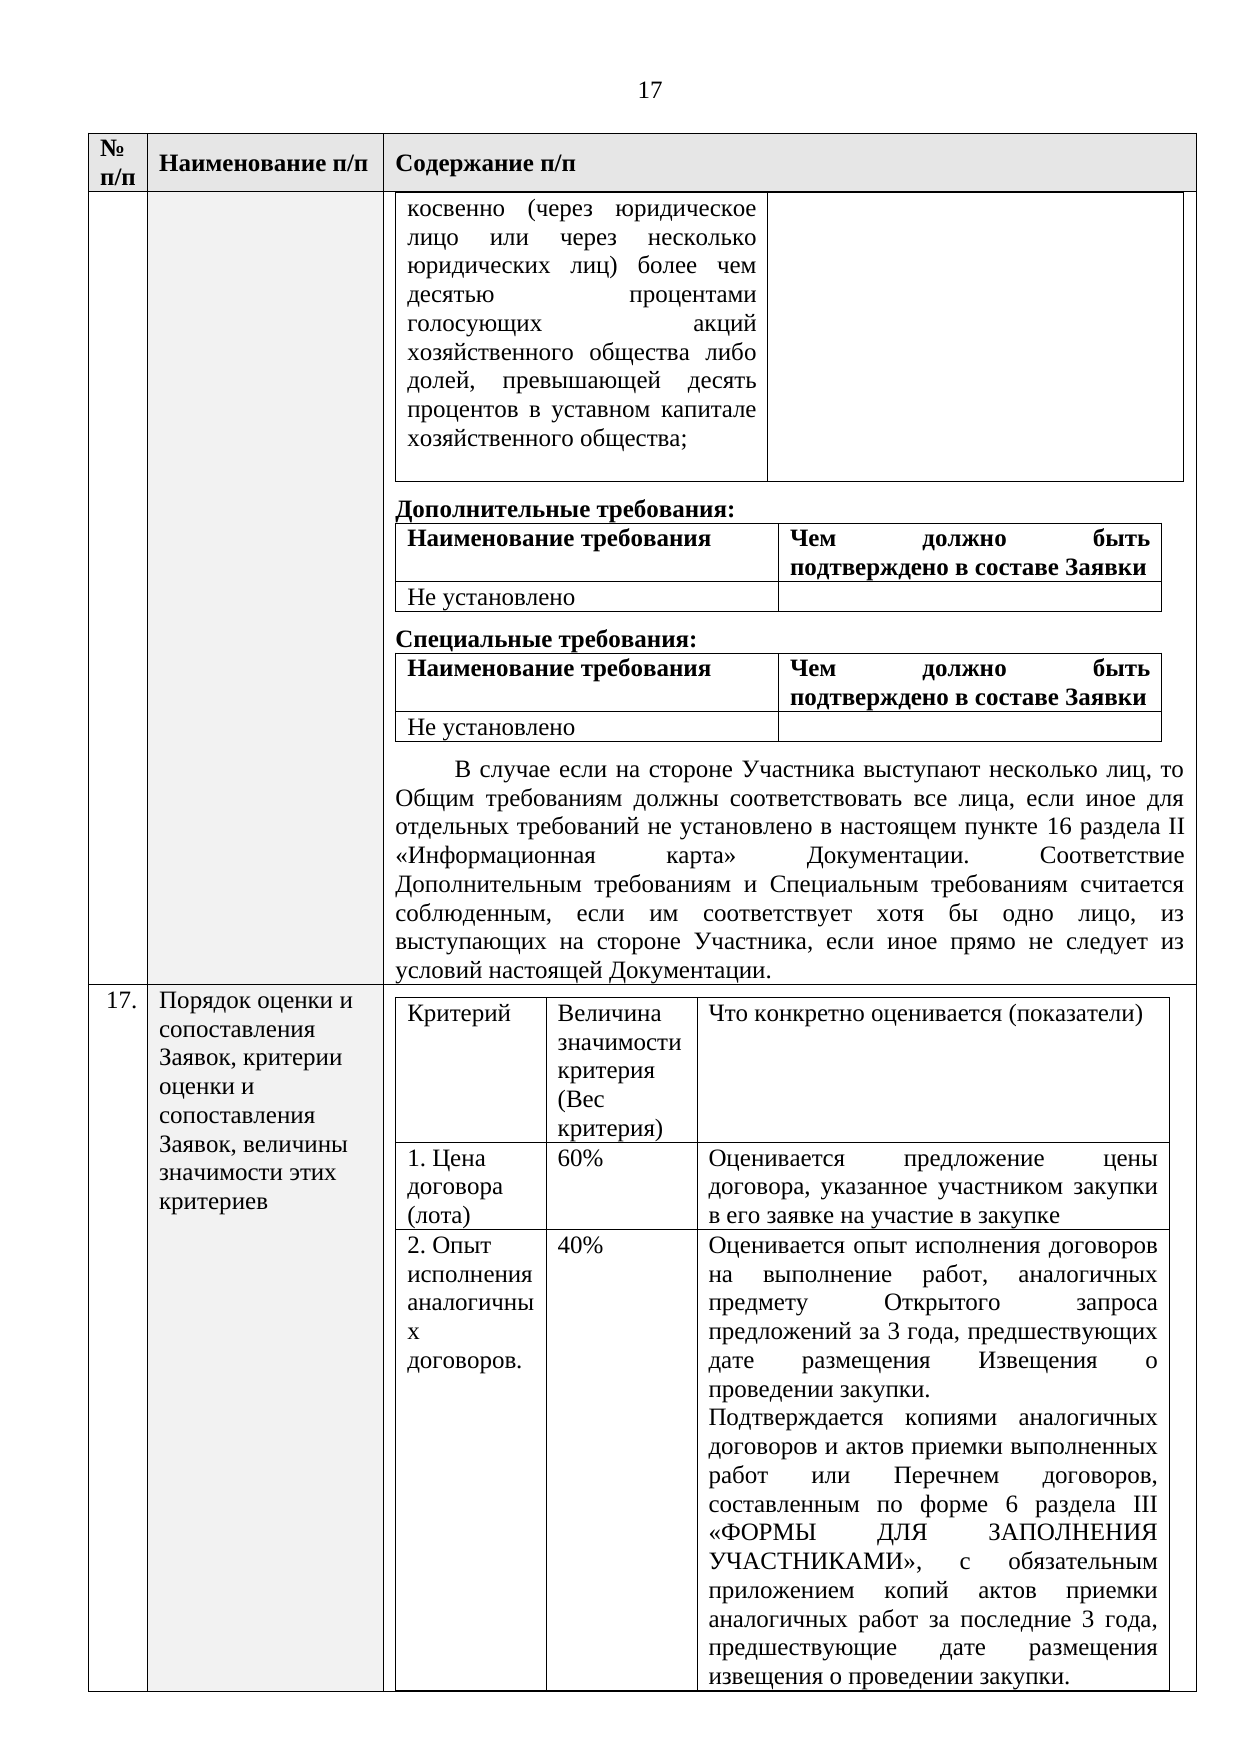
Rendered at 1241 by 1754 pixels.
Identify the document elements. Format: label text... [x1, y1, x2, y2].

table_header Содержание п/п [384, 134, 1196, 191]
table_cell [89, 192, 147, 984]
table_header Наименование п/п [148, 134, 383, 191]
table_header № п/п [89, 134, 147, 191]
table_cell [148, 985, 383, 1691]
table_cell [148, 192, 383, 984]
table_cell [384, 985, 1196, 1691]
table_cell [89, 985, 147, 1691]
